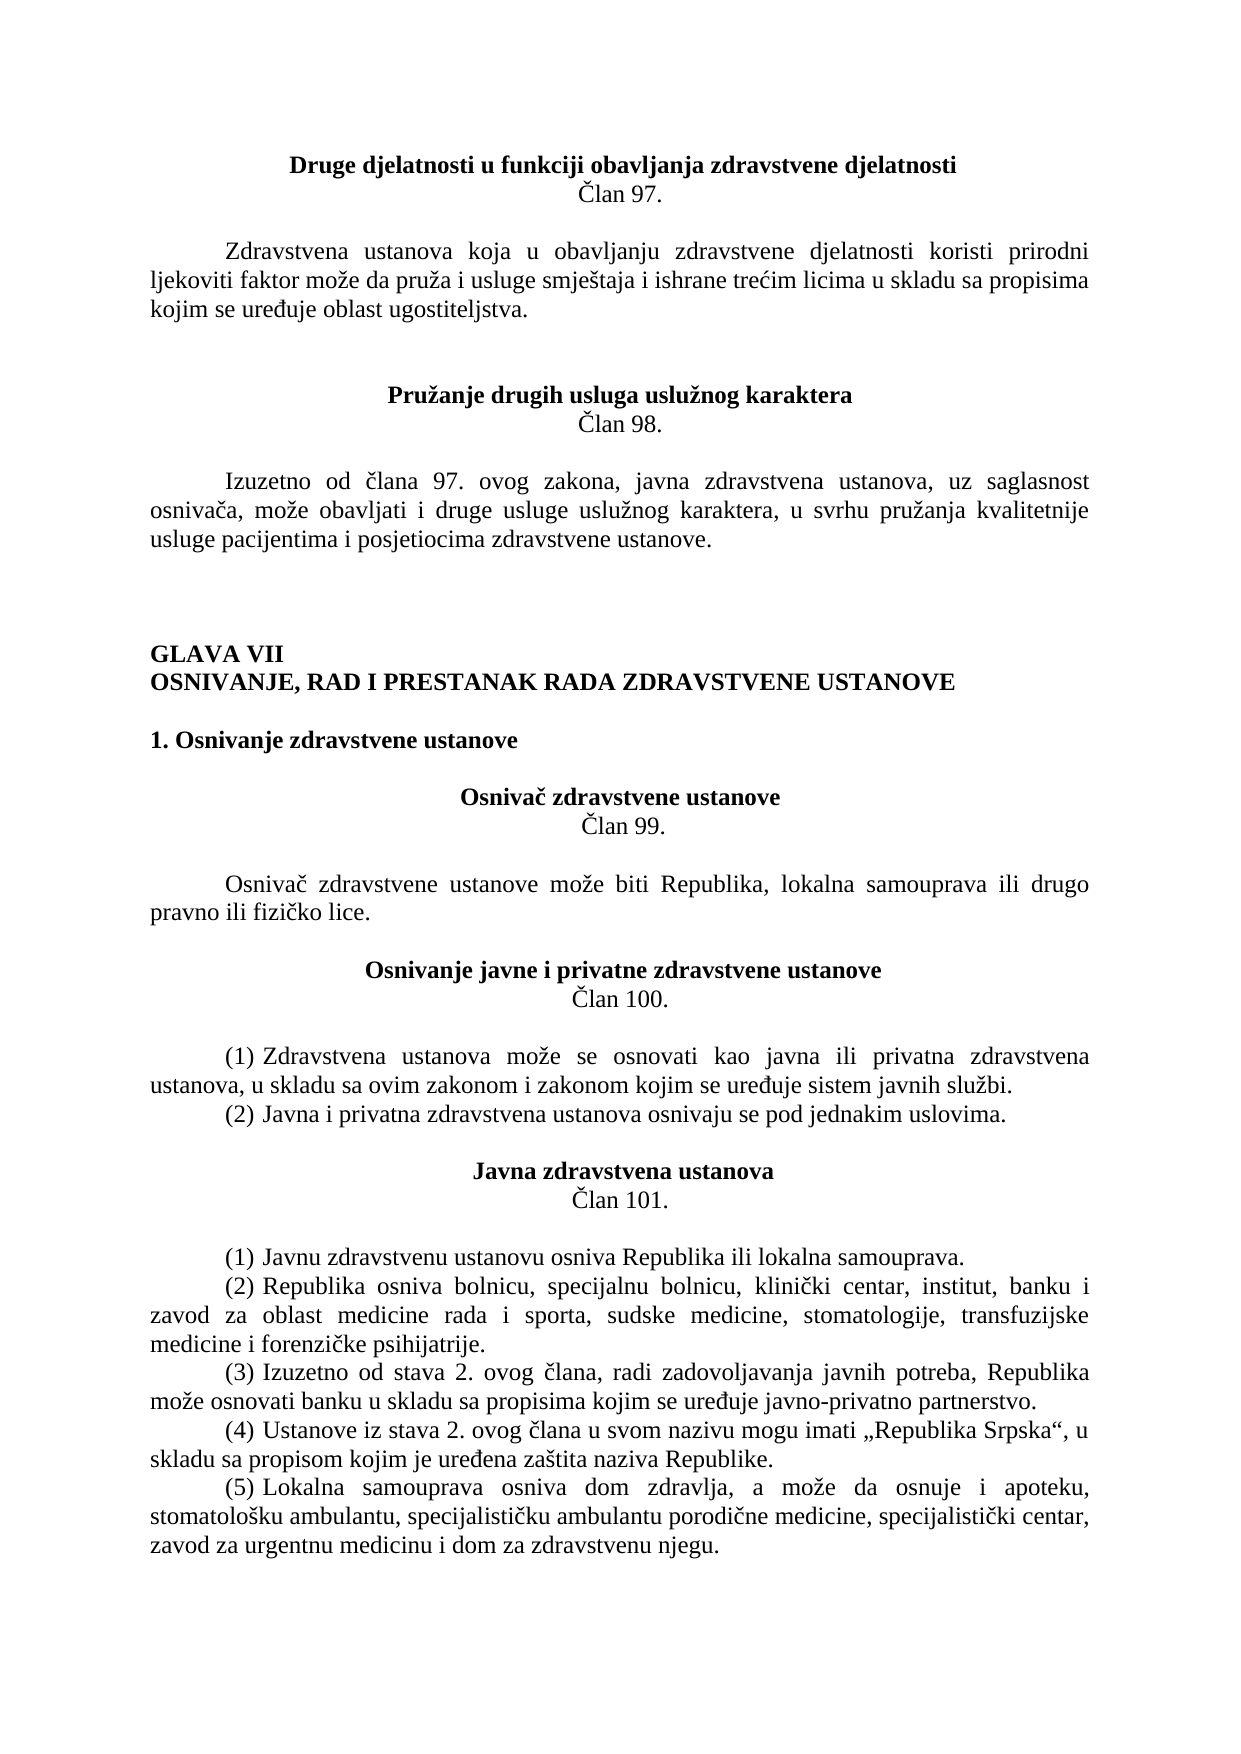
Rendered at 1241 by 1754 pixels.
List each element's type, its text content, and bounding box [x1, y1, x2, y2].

list Javna i privatna zdravstvena ustanova osnivaju se pod jednakim uslovima. [150, 1099, 1090, 1127]
text 1. Osnivanje zdravstvene ustanove [150, 725, 1090, 754]
text Zdravstvena ustanova koja u obavljanju zdravstvene djelatnosti koristi prirodni ljekoviti faktor može da pruža i usluge smještaja i ishrane trećim licima u skladu sa propisima kojim se uređuje oblast ugostiteljstva. [150, 236, 1090, 322]
text Izuzetno od člana 97. ovog zakona, javna zdravstvena ustanova, uz saglasnost osnivača, može obavljati i druge usluge uslužnog karaktera, u svrhu pružanja kvalitetnije usluge pacijentima i posjetiocima zdravstvene ustanove. [150, 466, 1090, 552]
text Član 100. [150, 984, 1090, 1012]
list Ustanove iz stava 2. ovog člana u svom nazivu mogu imati „Republika Srpska“, u skladu sa propisom kojim je uređena zaštita naziva Republike. [150, 1415, 1090, 1472]
list Zdravstvena ustanova može se osnovati kao javna ili privatna zdravstvena ustanova, u skladu sa ovim zakonom i zakonom kojim se uređuje sistem javnih službi. [150, 1041, 1090, 1099]
list Lokalna samouprava osniva dom zdravlja, a može da osnuje i apoteku, stomatološku ambulantu, specijalističku ambulantu porodične medicine, specijalistički centar, zavod za urgentnu medicinu i dom za zdravstvenu njegu. [150, 1472, 1090, 1559]
text Pružanje drugih usluga uslužnog karaktera [150, 380, 1090, 409]
text Član 99. [150, 811, 1090, 840]
list Republika osniva bolnicu, specijalnu bolnicu, klinički centar, institut, banku i zavod za oblast medicine rada i sporta, sudske medicine, stomatologije, transfuzijske medicine i forenzičke psihijatrije. [150, 1271, 1090, 1357]
text OSNIVANJE, RAD I PRESTANAK RADA ZDRAVSTVENE USTANOVE [150, 667, 1090, 696]
text Član 98. [150, 409, 1090, 437]
text Član 97. [150, 179, 1090, 207]
list Izuzetno od stava 2. ovog člana, radi zadovoljavanja javnih potreba, Republika može osnovati banku u skladu sa propisima kojim se uređuje javno-privatno partnerstvo. [150, 1357, 1090, 1415]
text Osnivač zdravstvene ustanove [150, 782, 1090, 811]
text GLAVA VII [150, 639, 1090, 667]
text Osnivač zdravstvene ustanove može biti Republika, lokalna samouprava ili drugo pravno ili fizičko lice. [150, 869, 1090, 926]
text Član 101. [150, 1185, 1090, 1214]
text Javna zdravstvena ustanova [150, 1156, 1090, 1185]
list Javnu zdravstvenu ustanovu osniva Republika ili lokalna samouprava. [150, 1242, 1090, 1271]
text Druge djelatnosti u funkciji obavljanja zdravstvene djelatnosti [150, 150, 1090, 179]
text Osnivanje javne i privatne zdravstvene ustanove [150, 955, 1090, 984]
